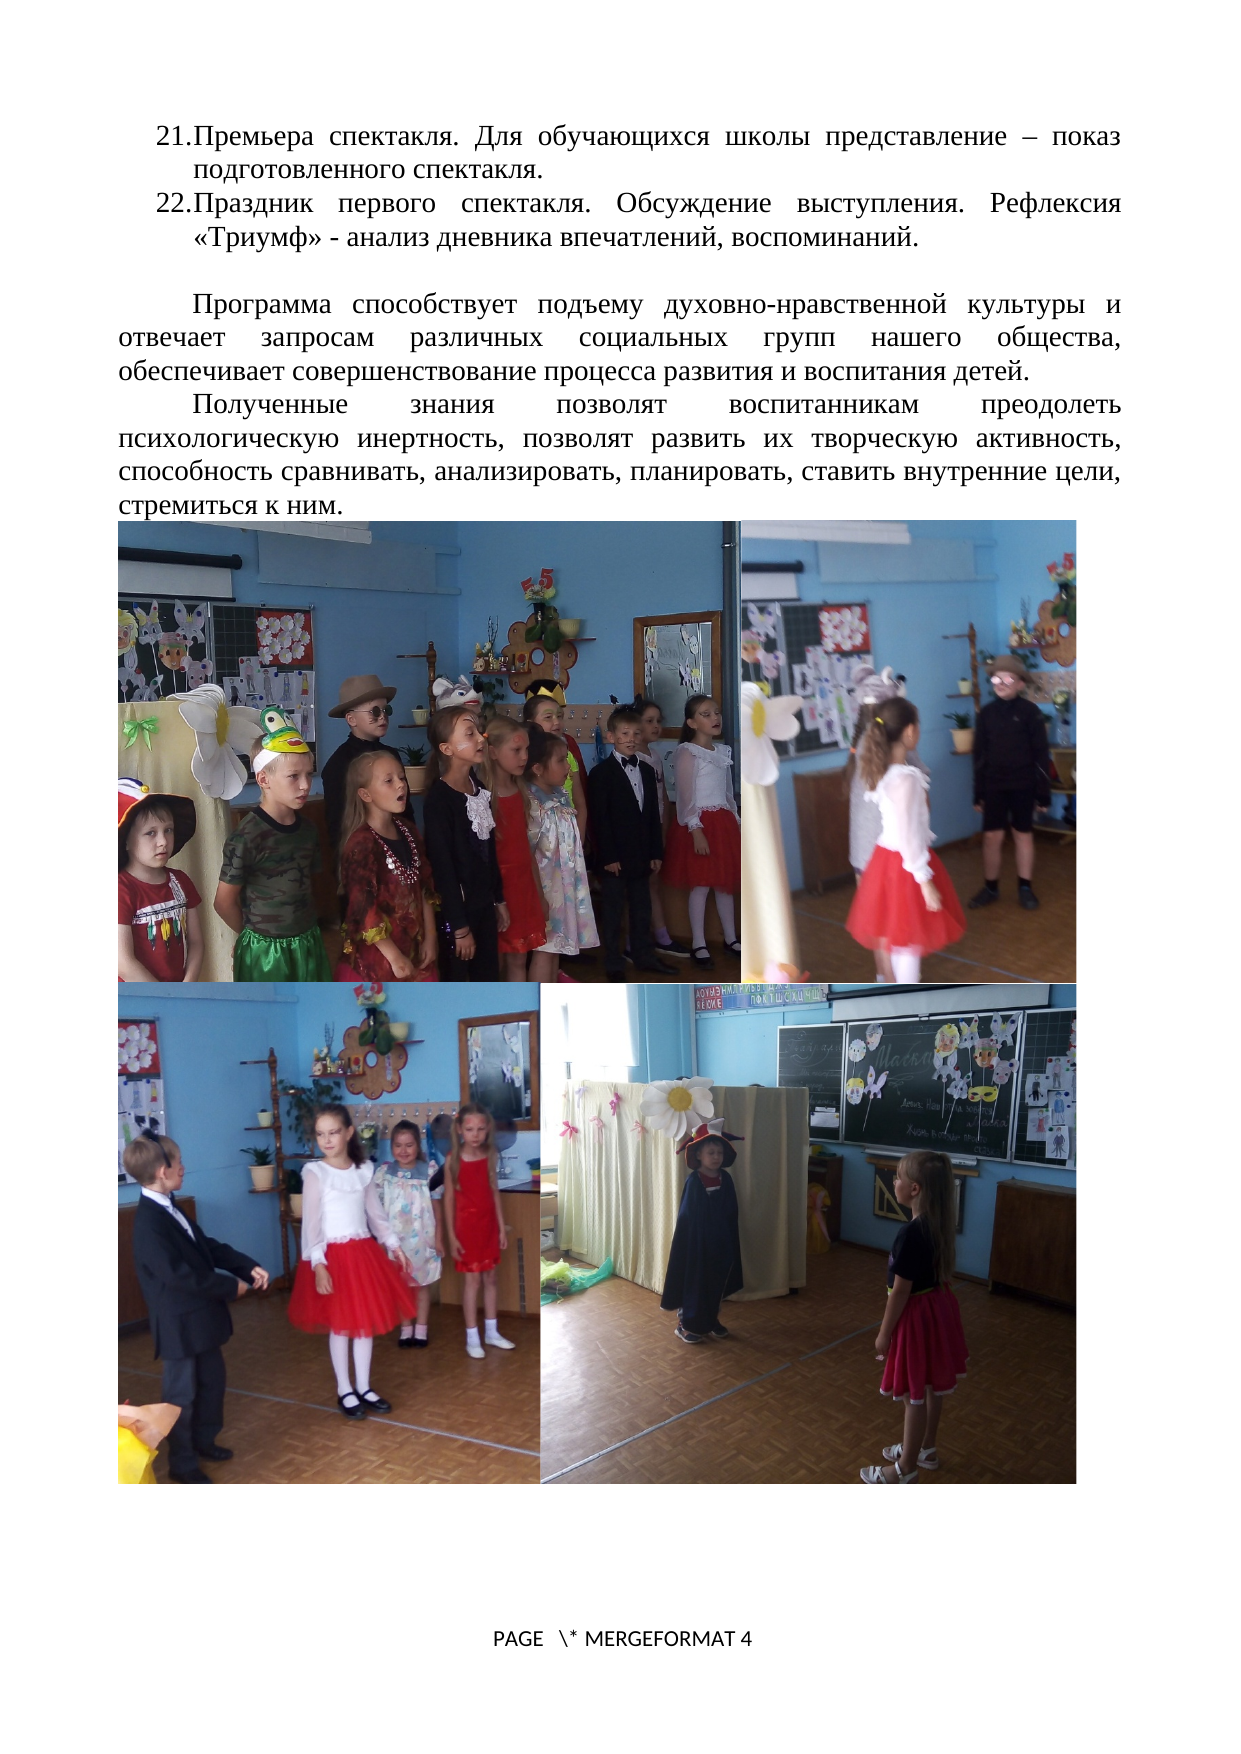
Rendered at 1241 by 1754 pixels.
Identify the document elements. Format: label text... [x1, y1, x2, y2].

list Премьера спектакля. Для обучающихся школы представление – показ подготовленного спектакля. [156, 118, 1122, 185]
list Праздник первого спектакля. Обсуждение выступления. Рефлексия «Триумф» - анализ дневника впечатлений, воспоминаний. [156, 185, 1122, 252]
text Программа способствует подъему духовно-нравственной культуры и отвечает запросам различных социальных групп нашего общества, обеспечивает совершенствование процесса развития и воспитания детей. [118, 286, 1122, 386]
text Полученные знания позволят воспитанникам преодолеть психологическую инертность, позволят развить их творческую активность, способность сравнивать, анализировать, планировать, ставить внутренние цели, стремиться к ним. [118, 386, 1122, 521]
picture [118, 520, 1077, 1484]
